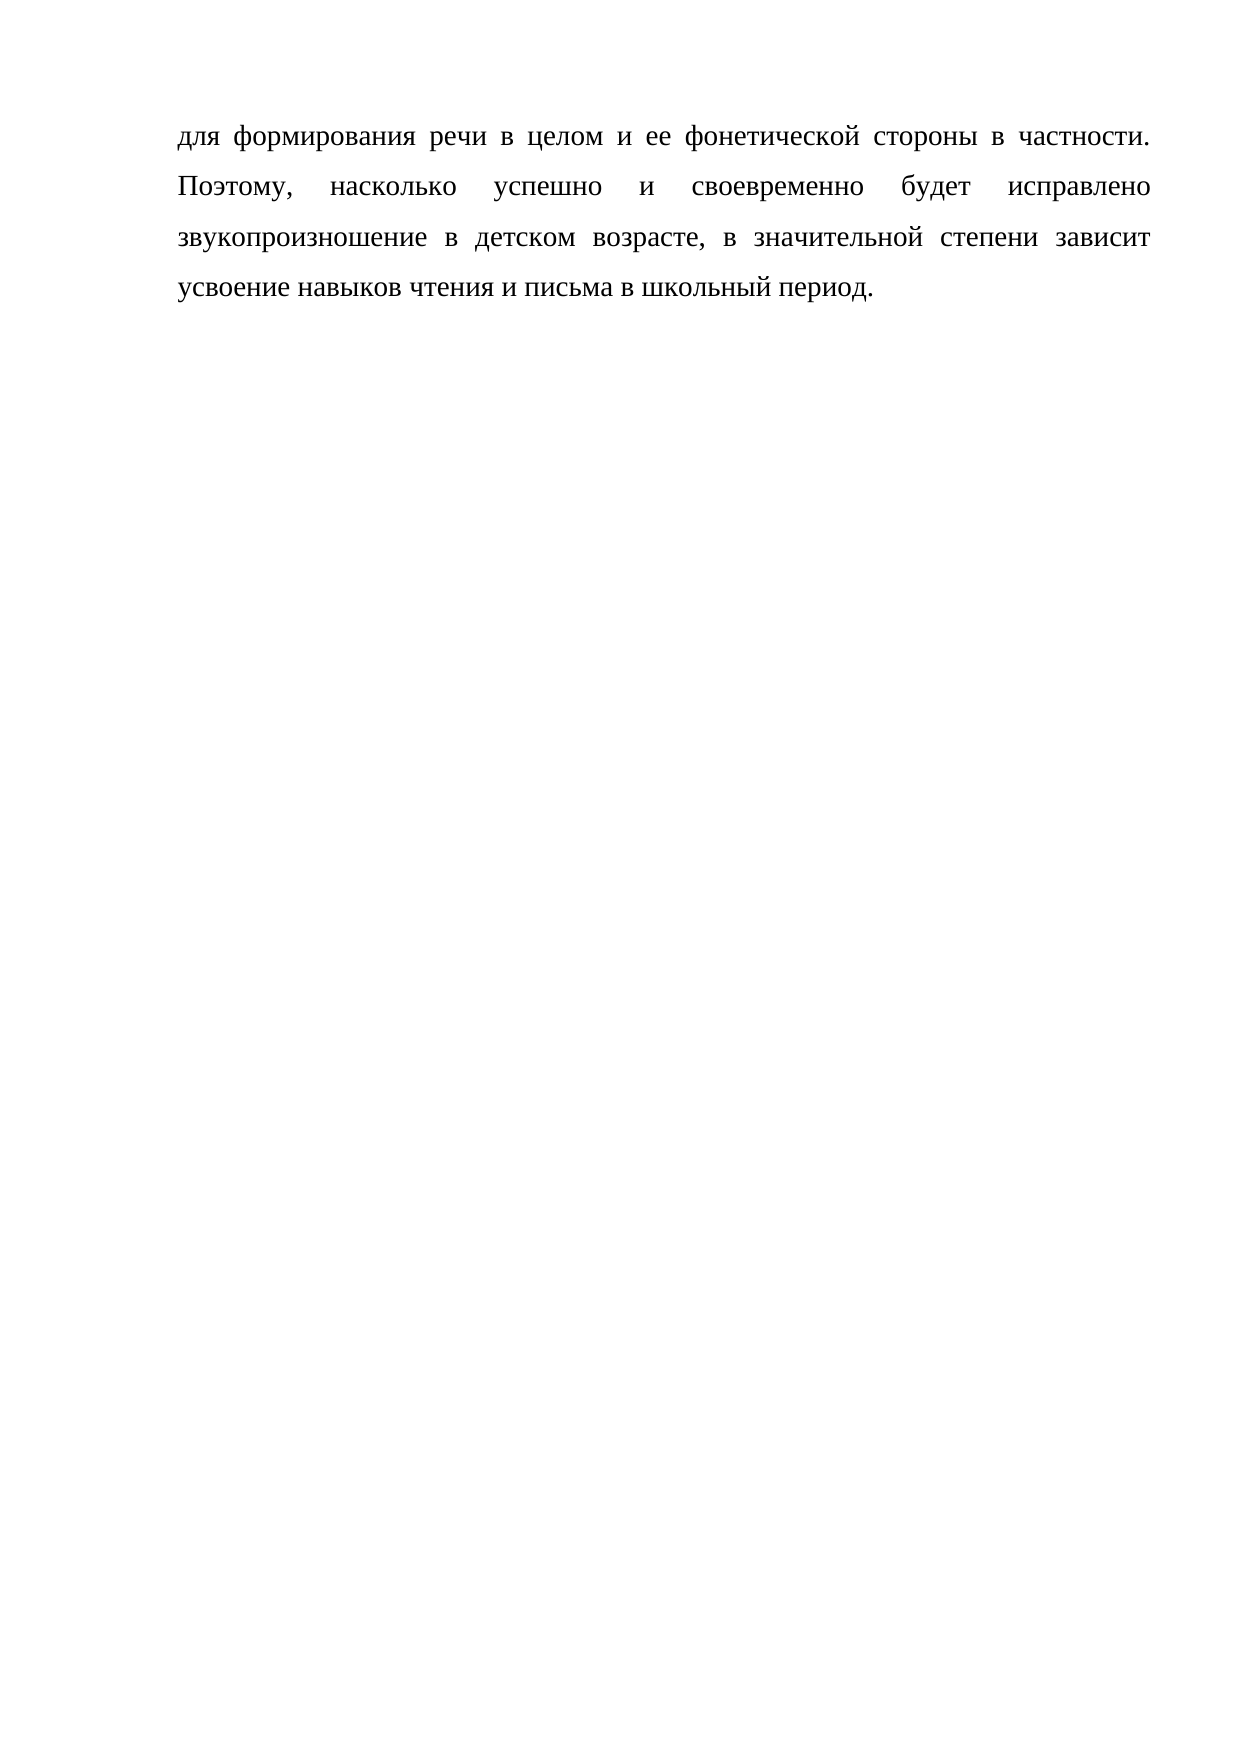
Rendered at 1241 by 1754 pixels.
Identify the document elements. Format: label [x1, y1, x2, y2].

text [177, 118, 1152, 303]
